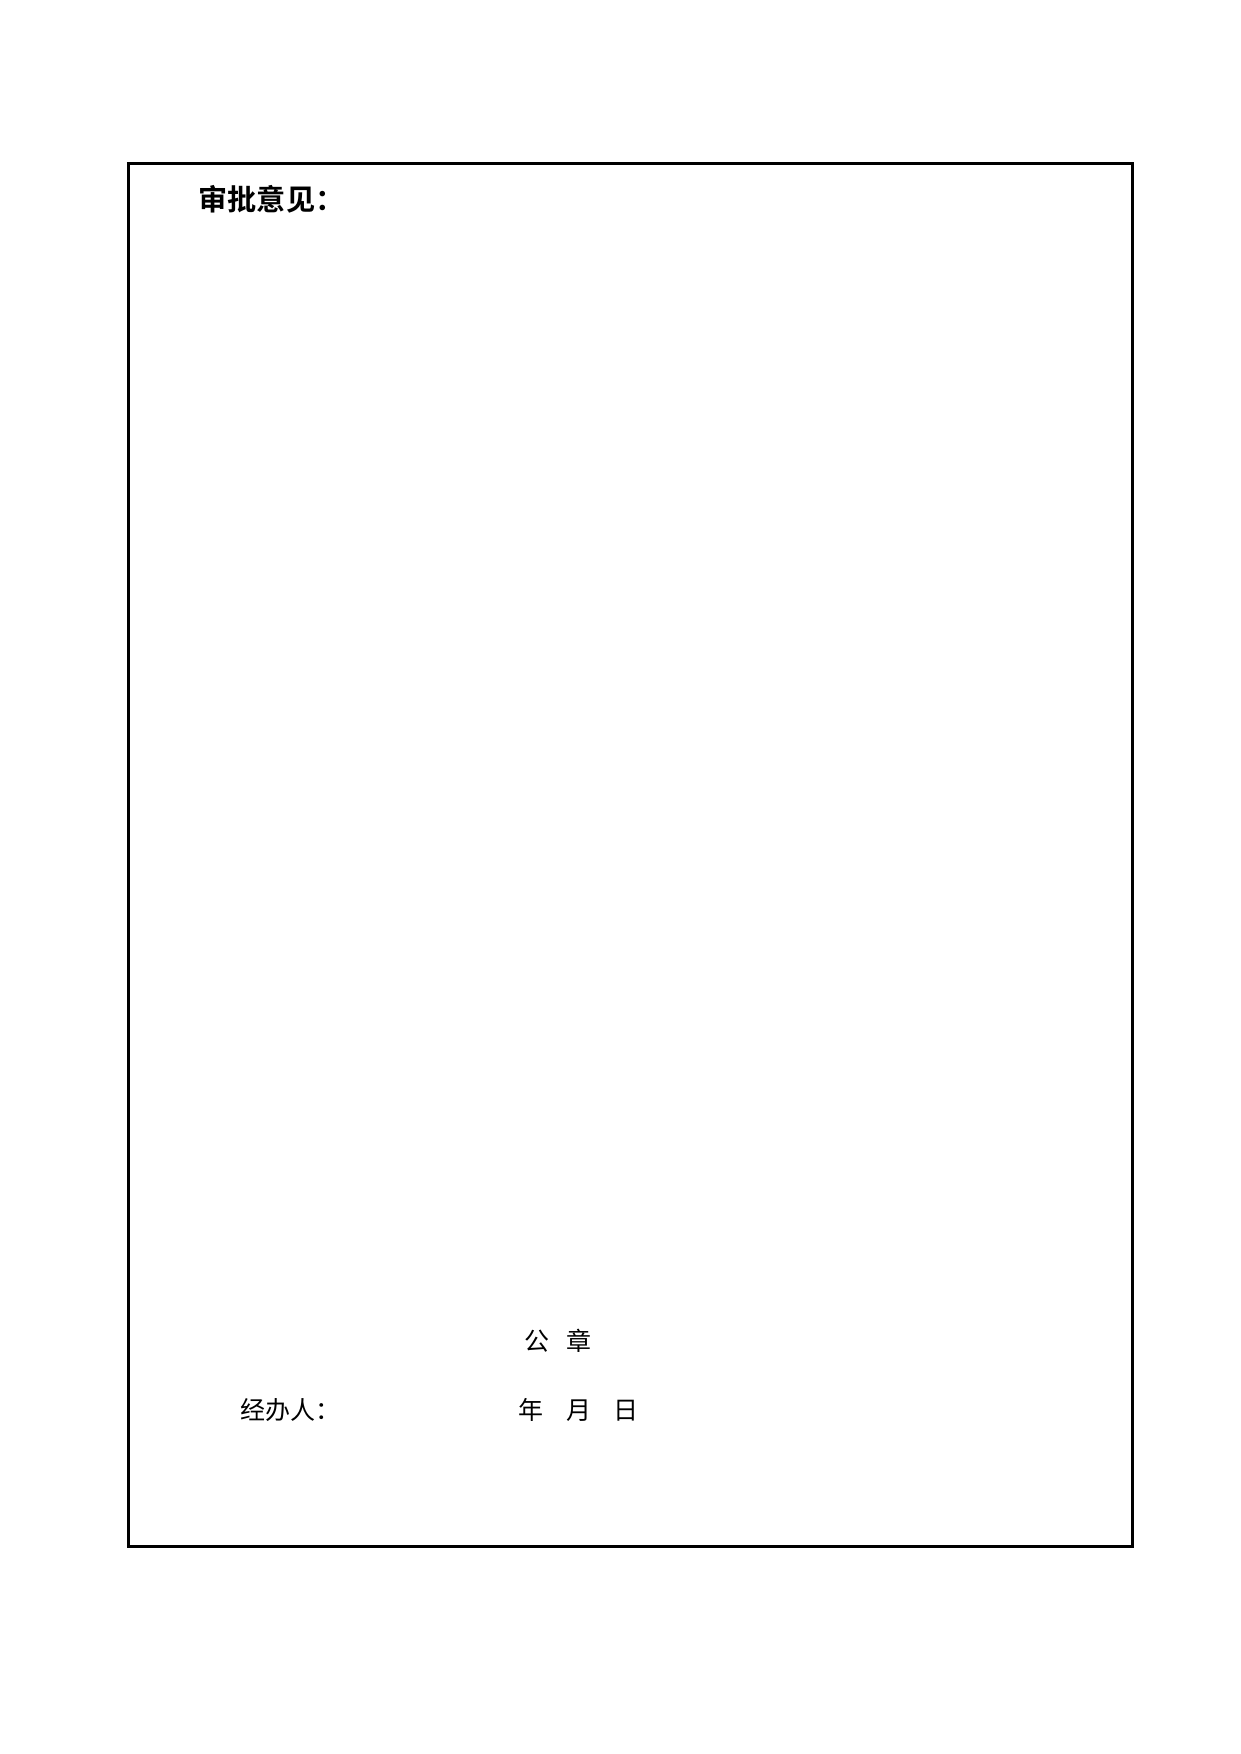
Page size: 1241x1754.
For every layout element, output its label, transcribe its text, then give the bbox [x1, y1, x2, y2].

table_header 审批意见： 公 章 经办人： 年 月 日 [130, 165, 1131, 1544]
